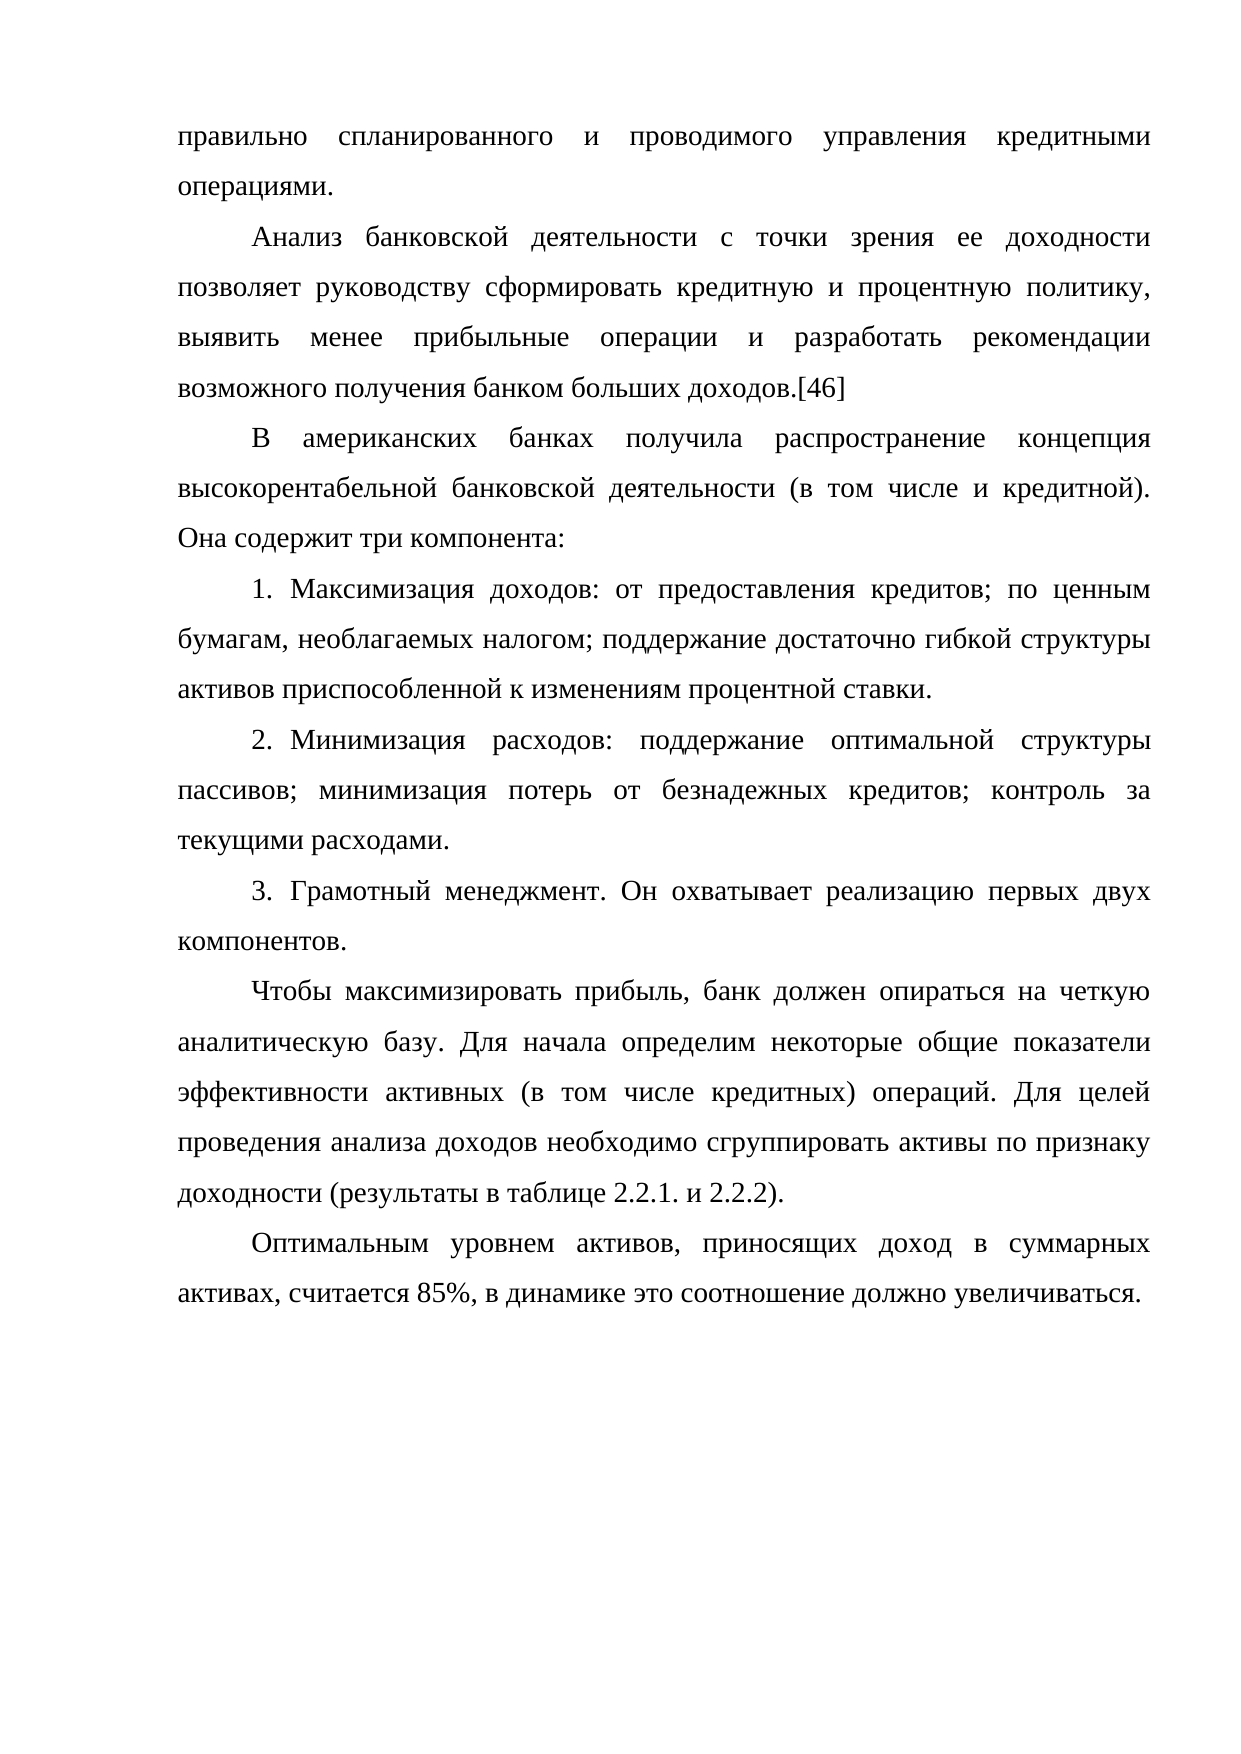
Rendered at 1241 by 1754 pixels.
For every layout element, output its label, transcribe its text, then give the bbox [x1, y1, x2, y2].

text Оптимальным уровнем активов, приносящих доход в суммарных активах, считается 85%, в динамике это соотношение должно увеличиваться. [177, 1225, 1152, 1309]
text В американских банках получила распространение концепция высокорентабельной банковской деятельности (в том числе и кредитной). Она содержит три компонента: [177, 420, 1152, 554]
list Минимизация расходов: поддержание оптимальной структуры пассивов; минимизация потерь от безнадежных кредитов; контроль за текущими расходами. [177, 722, 1152, 856]
list Грамотный менеджмент. Он охватывает реализацию первых двух компонентов. [177, 873, 1152, 957]
list Максимизация доходов: от предоставления кредитов; по ценным бумагам, необлагаемых налогом; поддержание достаточно гибкой структуры активов приспособленной к изменениям процентной ставки. [177, 571, 1152, 705]
text Чтобы максимизировать прибыль, банк должен опираться на четкую аналитическую базу. Для начала определим некоторые общие показатели эффективности активных (в том числе кредитных) операций. Для целей проведения анализа доходов необходимо сгруппировать активы по признаку доходности (результаты в таблице 2.2.1. и 2.2.2). [177, 973, 1152, 1208]
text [177, 118, 1152, 202]
text Анализ банковской деятельности с точки зрения ее доходности позволяет руководству сформировать кредитную и процентную политику, выявить менее прибыльные операции и разработать рекомендации возможного получения банком больших доходов.[46] [177, 219, 1152, 403]
